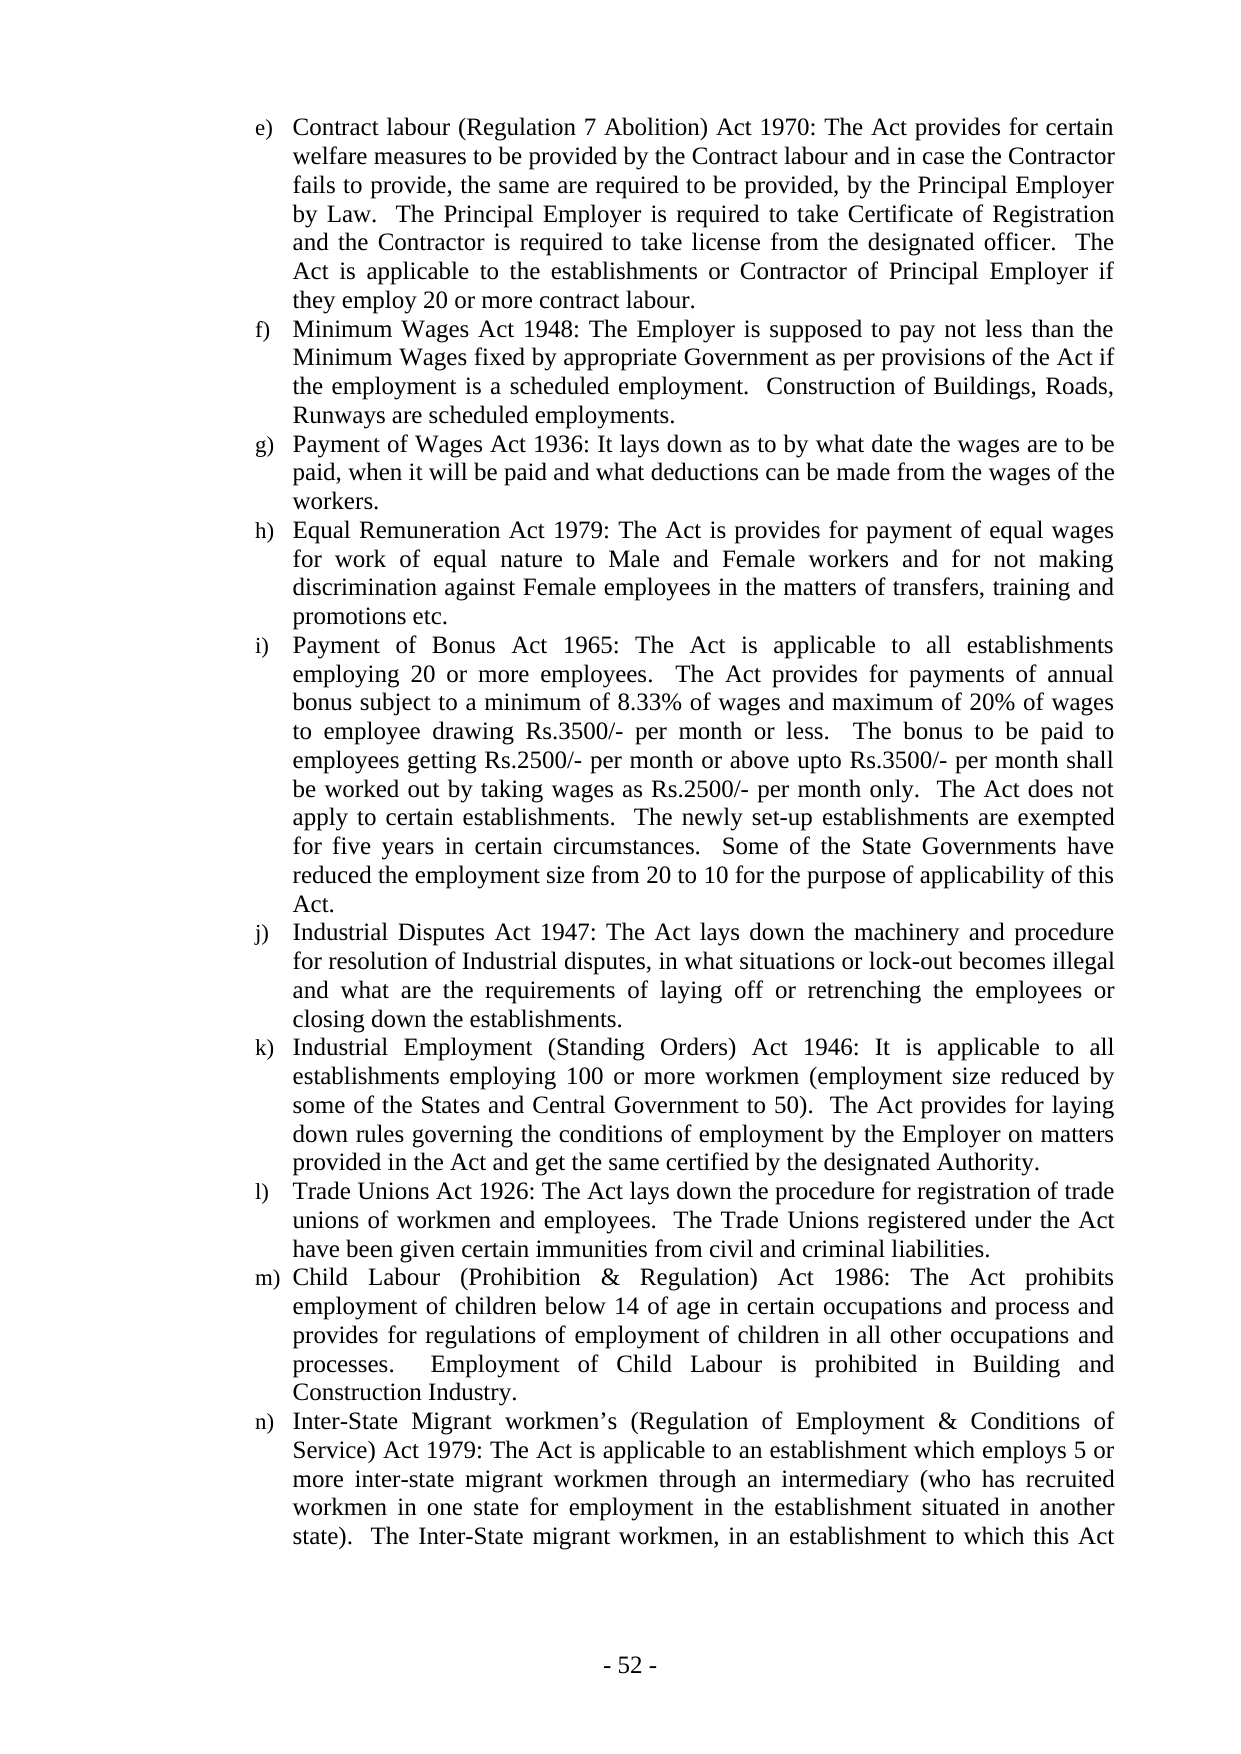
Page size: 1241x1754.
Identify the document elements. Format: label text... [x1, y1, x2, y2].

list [255, 1406, 1115, 1550]
list Equal Remuneration Act 1979: The Act is provides for payment of equal wages for work of equal nature to Male and Female workers and for not making discrimination against Female employees in the matters of transfers, training and promotions etc. [255, 515, 1115, 630]
list Industrial Disputes Act 1947: The Act lays down the machinery and procedure for resolution of Industrial disputes, in what situations or lock-out becomes illegal and what are the requirements of laying off or retrenching the employees or closing down the establishments. [255, 917, 1115, 1032]
list Contract labour (Regulation 7 Abolition) Act 1970: The Act provides for certain welfare measures to be provided by the Contract labour and in case the Contractor fails to provide, the same are required to be provided, by the Principal Employer by Law. The Principal Employer is required to take Certificate of Registration and the Contractor is required to take license from the designated officer. The Act is applicable to the establishments or Contractor of Principal Employer if they employ 20 or more contract labour. [255, 112, 1115, 314]
list Child Labour (Prohibition & Regulation) Act 1986: The Act prohibits employment of children below 14 of age in certain occupations and process and provides for regulations of employment of children in all other occupations and processes. Employment of Child Labour is prohibited in Building and Construction Industry. [255, 1262, 1115, 1406]
list Minimum Wages Act 1948: The Employer is supposed to pay not less than the Minimum Wages fixed by appropriate Government as per provisions of the Act if the employment is a scheduled employment. Construction of Buildings, Roads, Runways are scheduled employments. [255, 314, 1115, 429]
list Payment of Wages Act 1936: It lays down as to by what date the wages are to be paid, when it will be paid and what deductions can be made from the wages of the workers. [255, 429, 1115, 515]
list Trade Unions Act 1926: The Act lays down the procedure for registration of trade unions of workmen and employees. The Trade Unions registered under the Act have been given certain immunities from civil and criminal liabilities. [255, 1176, 1115, 1262]
list Industrial Employment (Standing Orders) Act 1946: It is applicable to all establishments employing 100 or more workmen (employment size reduced by some of the States and Central Government to 50). The Act provides for laying down rules governing the conditions of employment by the Employer on matters provided in the Act and get the same certified by the designated Authority. [255, 1032, 1115, 1176]
list Payment of Bonus Act 1965: The Act is applicable to all establishments employing 20 or more employees. The Act provides for payments of annual bonus subject to a minimum of 8.33% of wages and maximum of 20% of wages to employee drawing Rs.3500/- per month or less. The bonus to be paid to employees getting Rs.2500/- per month or above upto Rs.3500/- per month shall be worked out by taking wages as Rs.2500/- per month only. The Act does not apply to certain establishments. The newly set-up establishments are exempted for five years in certain circumstances. Some of the State Governments have reduced the employment size from 20 to 10 for the purpose of applicability of this Act. [255, 630, 1115, 917]
